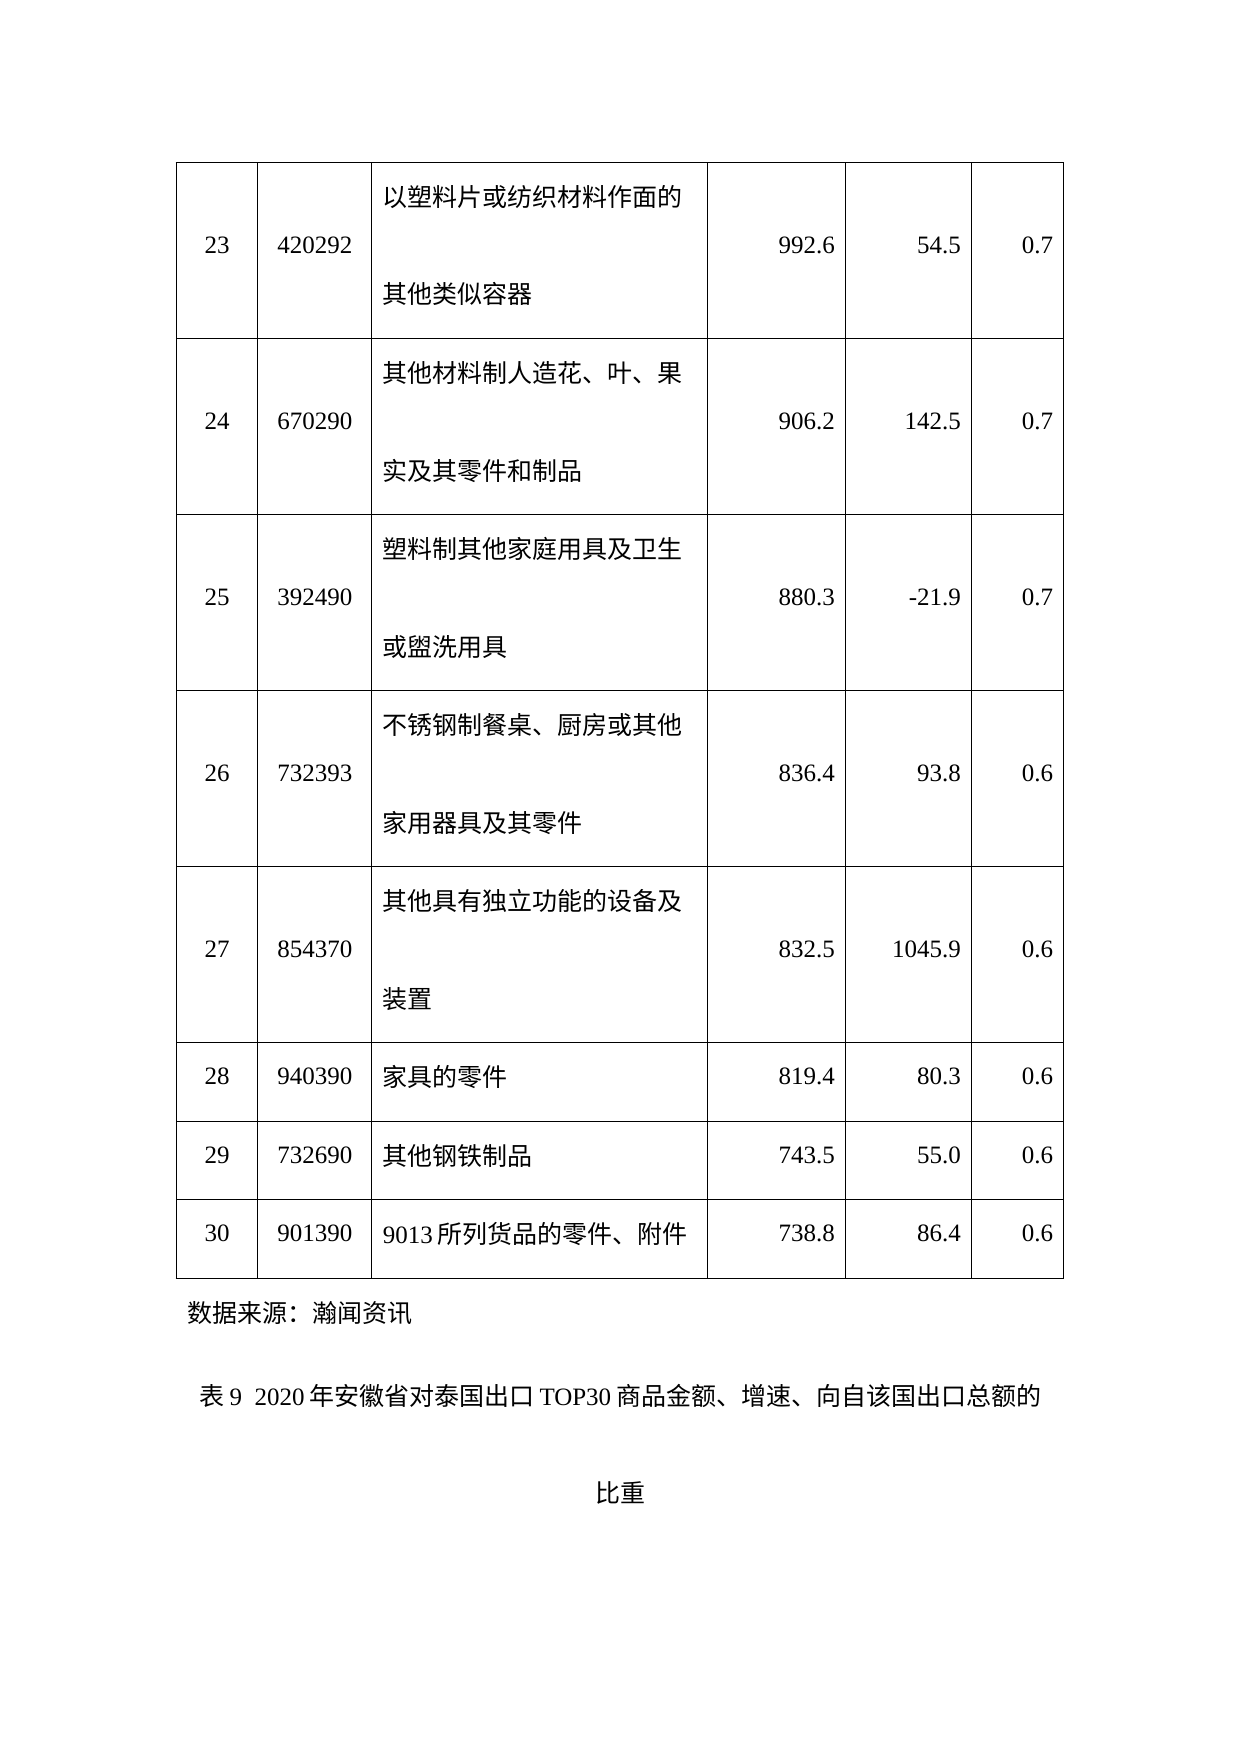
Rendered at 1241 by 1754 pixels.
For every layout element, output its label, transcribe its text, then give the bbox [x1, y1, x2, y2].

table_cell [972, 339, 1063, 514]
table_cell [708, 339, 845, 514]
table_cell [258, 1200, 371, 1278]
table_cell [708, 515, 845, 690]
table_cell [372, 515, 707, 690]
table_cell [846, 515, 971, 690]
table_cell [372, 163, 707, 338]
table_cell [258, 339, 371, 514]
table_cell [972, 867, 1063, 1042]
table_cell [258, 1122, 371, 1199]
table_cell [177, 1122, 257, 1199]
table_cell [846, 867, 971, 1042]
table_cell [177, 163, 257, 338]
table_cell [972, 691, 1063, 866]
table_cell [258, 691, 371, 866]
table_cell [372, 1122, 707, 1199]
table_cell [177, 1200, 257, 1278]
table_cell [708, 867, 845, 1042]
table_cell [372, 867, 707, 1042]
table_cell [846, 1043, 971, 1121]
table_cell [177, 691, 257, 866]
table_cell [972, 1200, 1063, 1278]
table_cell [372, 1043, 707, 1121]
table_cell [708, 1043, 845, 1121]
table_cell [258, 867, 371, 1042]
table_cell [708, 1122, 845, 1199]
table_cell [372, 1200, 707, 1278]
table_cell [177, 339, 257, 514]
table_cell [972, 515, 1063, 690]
text 数据来源：瀚闻资讯 [187, 1279, 1053, 1344]
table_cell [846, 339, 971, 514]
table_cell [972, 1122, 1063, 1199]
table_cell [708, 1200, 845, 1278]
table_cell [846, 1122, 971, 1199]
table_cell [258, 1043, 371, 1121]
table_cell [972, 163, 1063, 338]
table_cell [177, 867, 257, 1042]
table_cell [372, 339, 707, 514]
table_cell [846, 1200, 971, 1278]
text 表9 2020年安徽省对泰国出口TOP30商品金额、增速、向自该国出口总额的比重 [187, 1362, 1053, 1524]
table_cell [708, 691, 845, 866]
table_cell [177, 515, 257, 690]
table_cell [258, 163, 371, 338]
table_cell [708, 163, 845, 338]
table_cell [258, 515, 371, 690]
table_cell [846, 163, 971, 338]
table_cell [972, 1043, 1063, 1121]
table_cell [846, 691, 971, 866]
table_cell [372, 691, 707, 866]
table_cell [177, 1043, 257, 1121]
